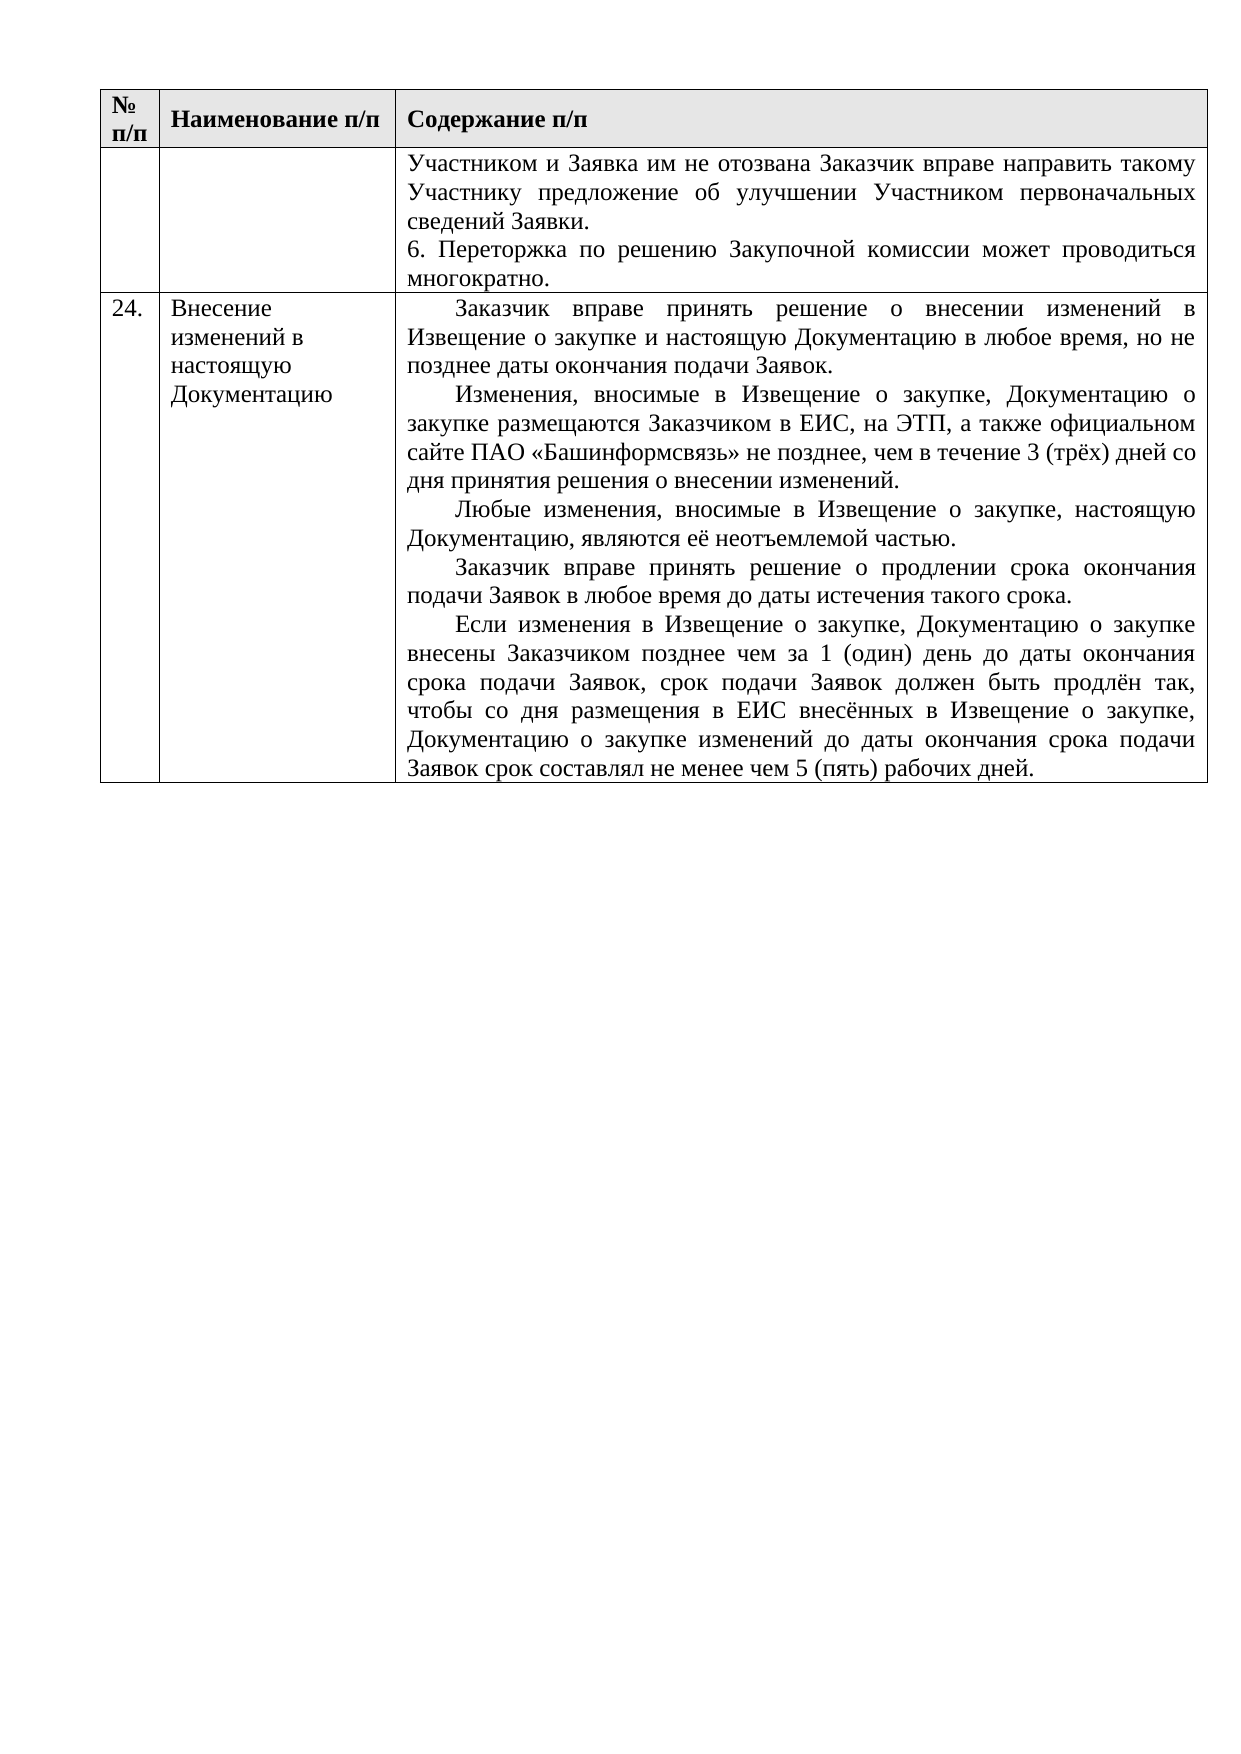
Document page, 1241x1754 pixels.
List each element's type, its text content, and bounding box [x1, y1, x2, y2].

table_header Наименование п/п [160, 90, 395, 147]
table_header Содержание п/п [396, 90, 1207, 147]
table_cell Заказчик вправе принять решение о внесении изменений в Извещение о закупке и настоящую Документацию в любое время, но не позднее даты окончания подачи Заявок. Изменения, вносимые в Извещение о закупке, Документацию о закупке размещаются Заказчиком в ЕИС, на ЭТП, а также официальном сайте ПАО «Башинформсвязь» не позднее, чем в течение 3 (трёх) дней со дня принятия решения о внесении изменений. Любые изменения, вносимые в Извещение о закупке, настоящую Документацию, являются её неотъемлемой частью. Заказчик вправе принять решение о продлении срока окончания подачи Заявок в любое время до даты истечения такого срока. Если изменения в Извещение о закупке, Документацию о закупке внесены Заказчиком позднее чем за 1 (один) день до даты окончания срока подачи Заявок, срок подачи Заявок должен быть продлён так, чтобы со дня размещения в ЕИС внесённых в Извещение о закупке, Документацию о закупке изменений до даты окончания срока подачи Заявок срок составлял не менее чем 5 (пять) рабочих дней. [396, 293, 1207, 782]
table_header № п/п [101, 90, 159, 147]
table_cell [101, 293, 159, 782]
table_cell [160, 148, 395, 292]
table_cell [396, 148, 1207, 292]
table_cell [101, 148, 159, 292]
table_cell Внесение изменений в настоящую Документацию [160, 293, 395, 782]
